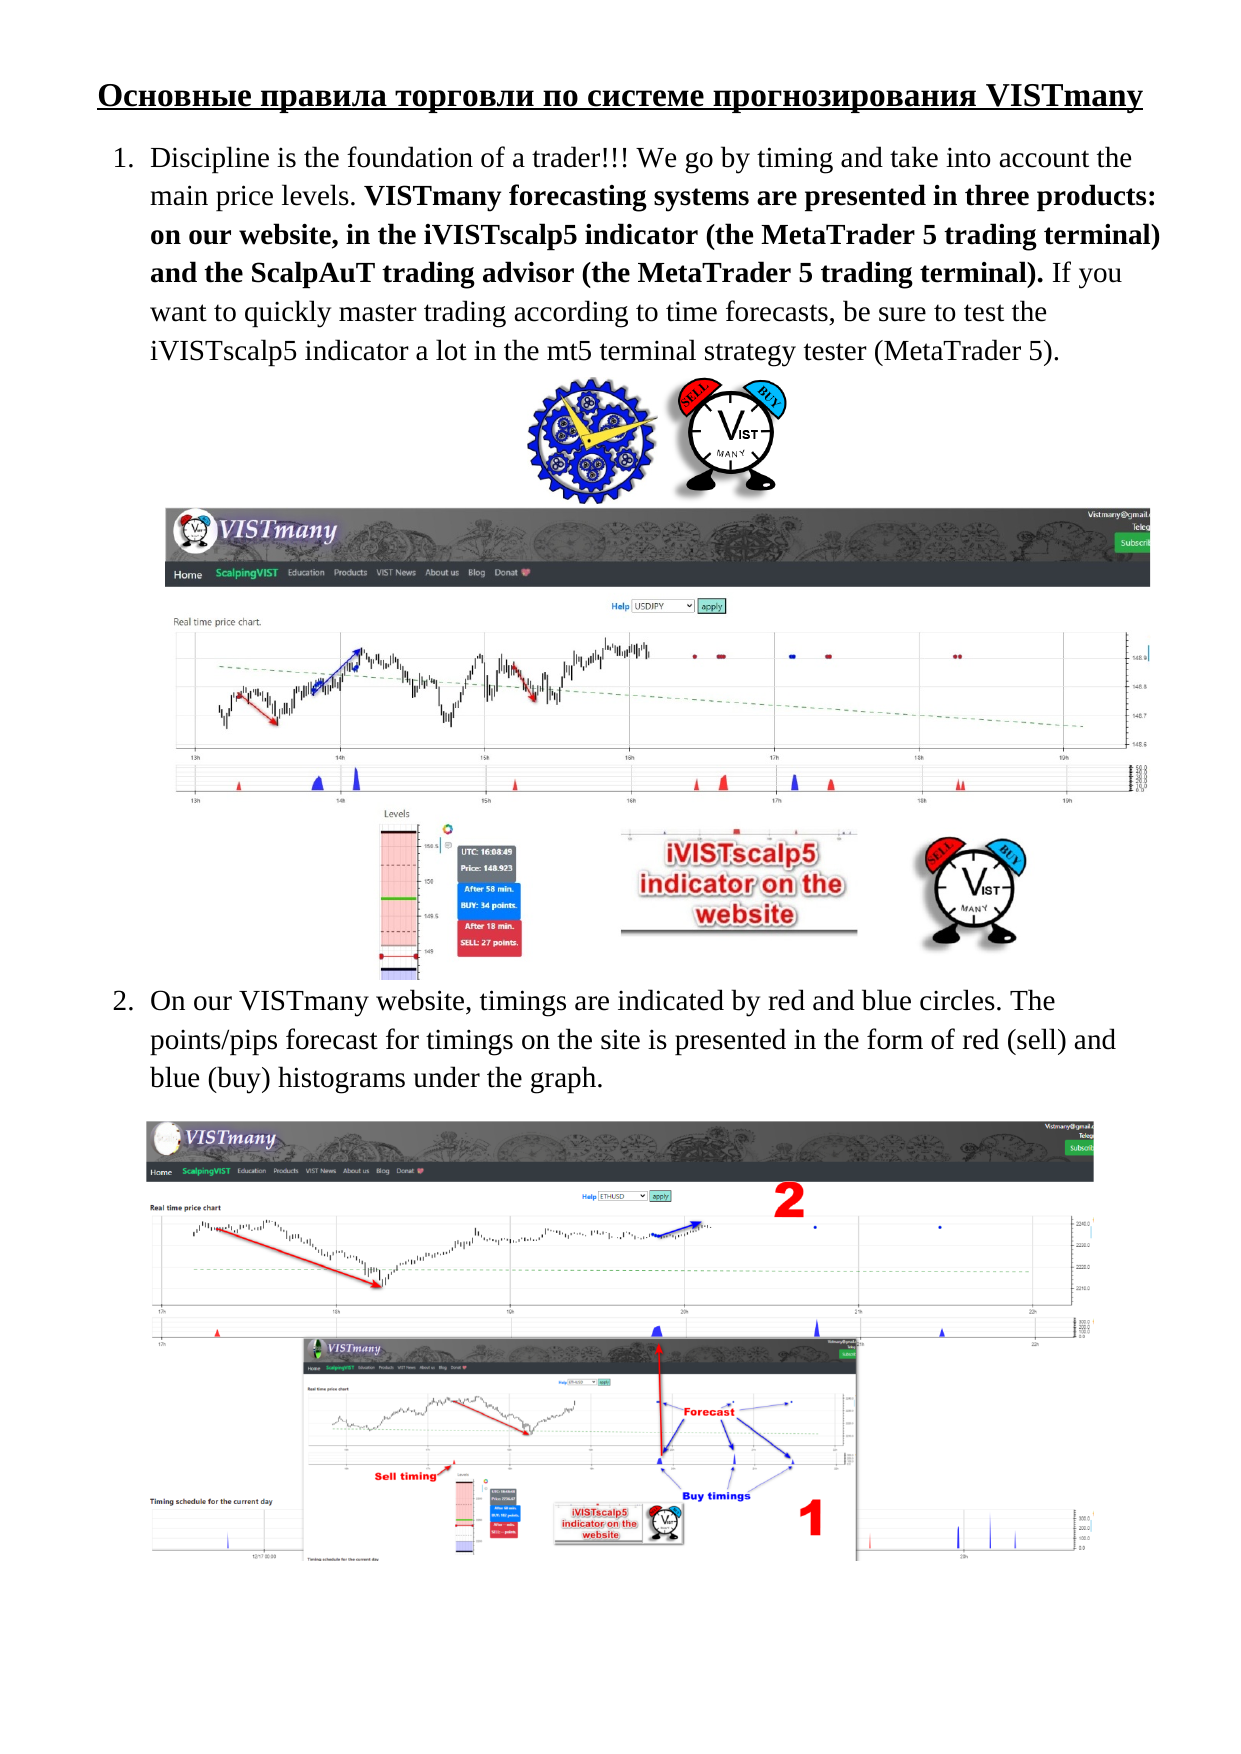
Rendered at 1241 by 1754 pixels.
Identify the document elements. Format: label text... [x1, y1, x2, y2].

list On our VISTmany website, timings are indicated by red and blue circles. The points/pips forecast for timings on the site is presented in the form of red (sell) and blue (buy) histograms under the graph. [112, 983, 1165, 1094]
text Основные правила торговли по системе прогнозирования VISTmany [75, 75, 1165, 113]
picture [165, 507, 1151, 980]
picture [146, 1119, 1094, 1561]
picture [527, 371, 788, 504]
list Discipline is the foundation of a trader!!! We go by timing and take into account the main price levels. VISTmany forecasting systems are presented in three products: on our website, in the iVISTscalp5 indicator (the MetaTrader 5 trading terminal) and the ScalpAuT trading advisor (the MetaTrader 5 trading terminal). If you want to quickly master trading according to time forecasts, be sure to test the iVISTscalp5 indicator a lot in the mt5 terminal strategy tester (MetaTrader 5). [112, 140, 1165, 366]
